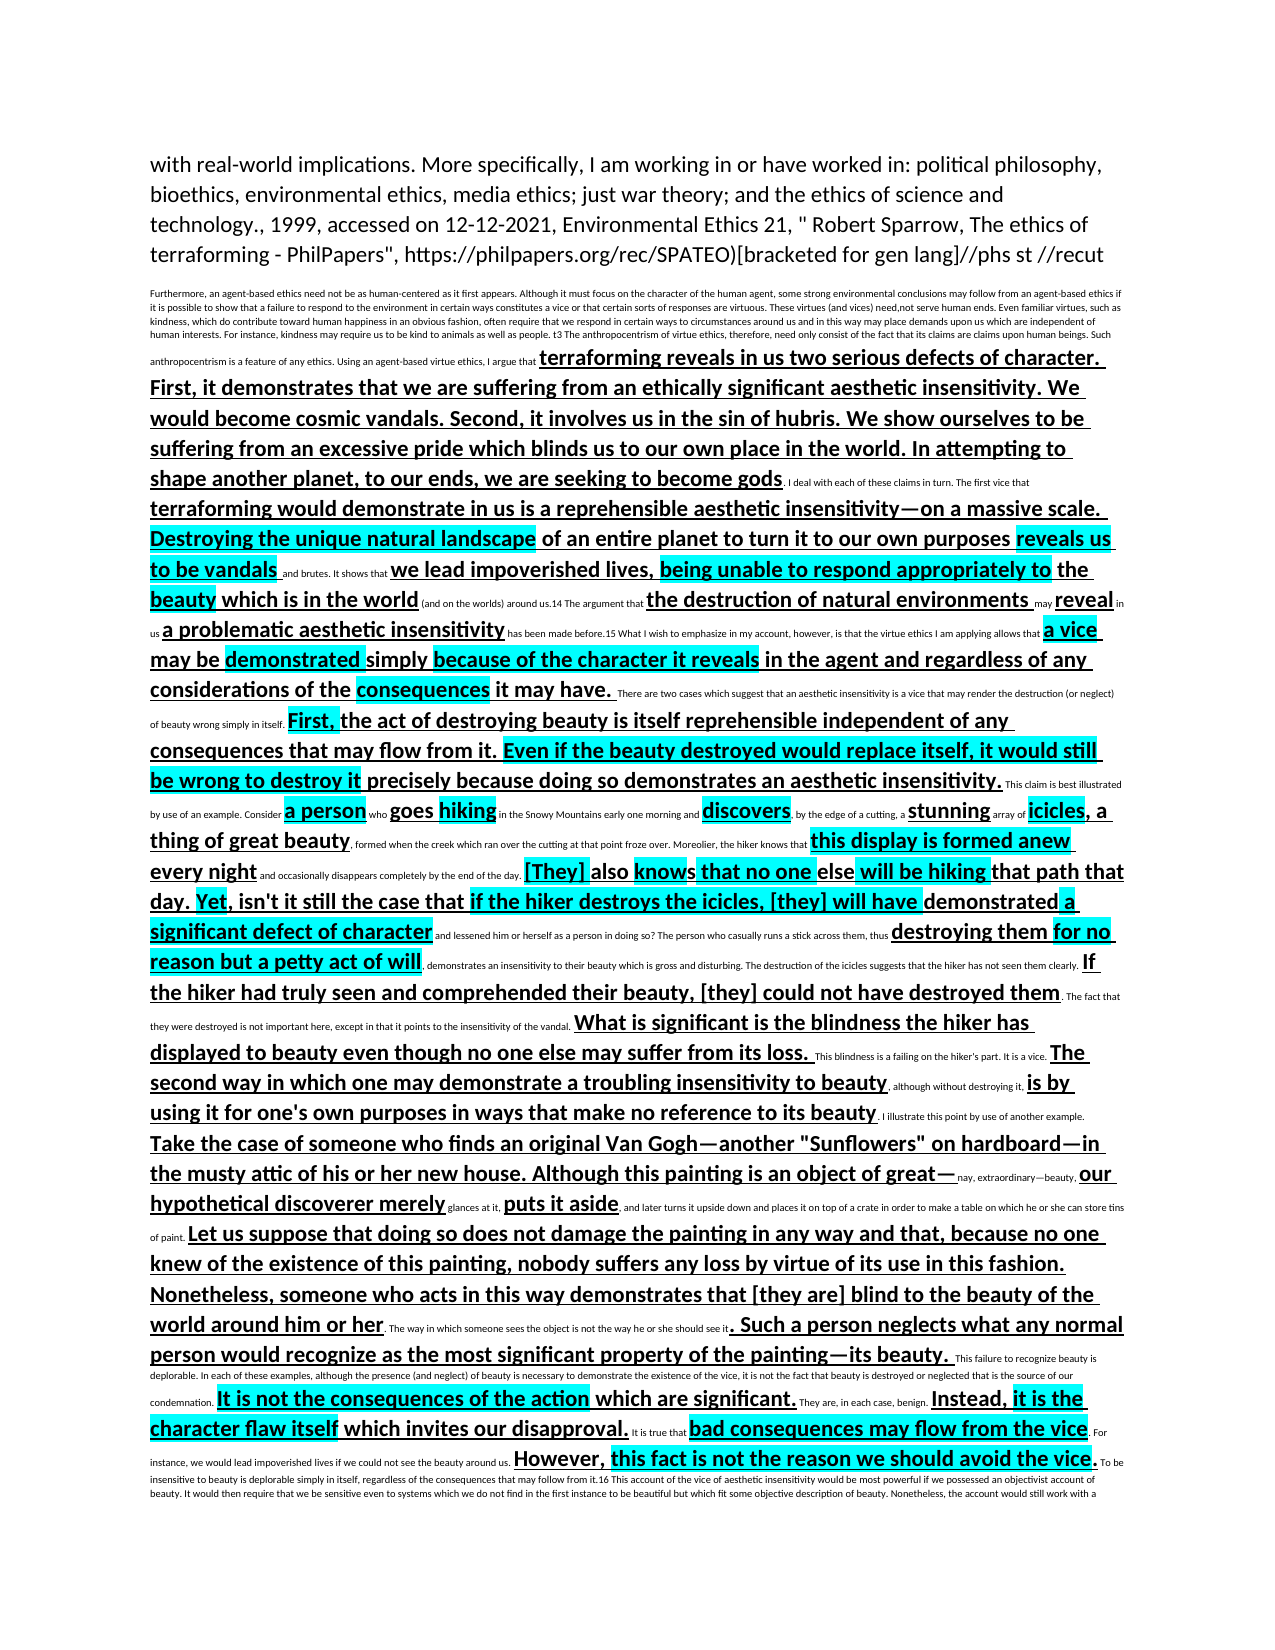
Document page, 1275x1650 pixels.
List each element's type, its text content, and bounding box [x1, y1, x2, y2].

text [150, 150, 1125, 269]
